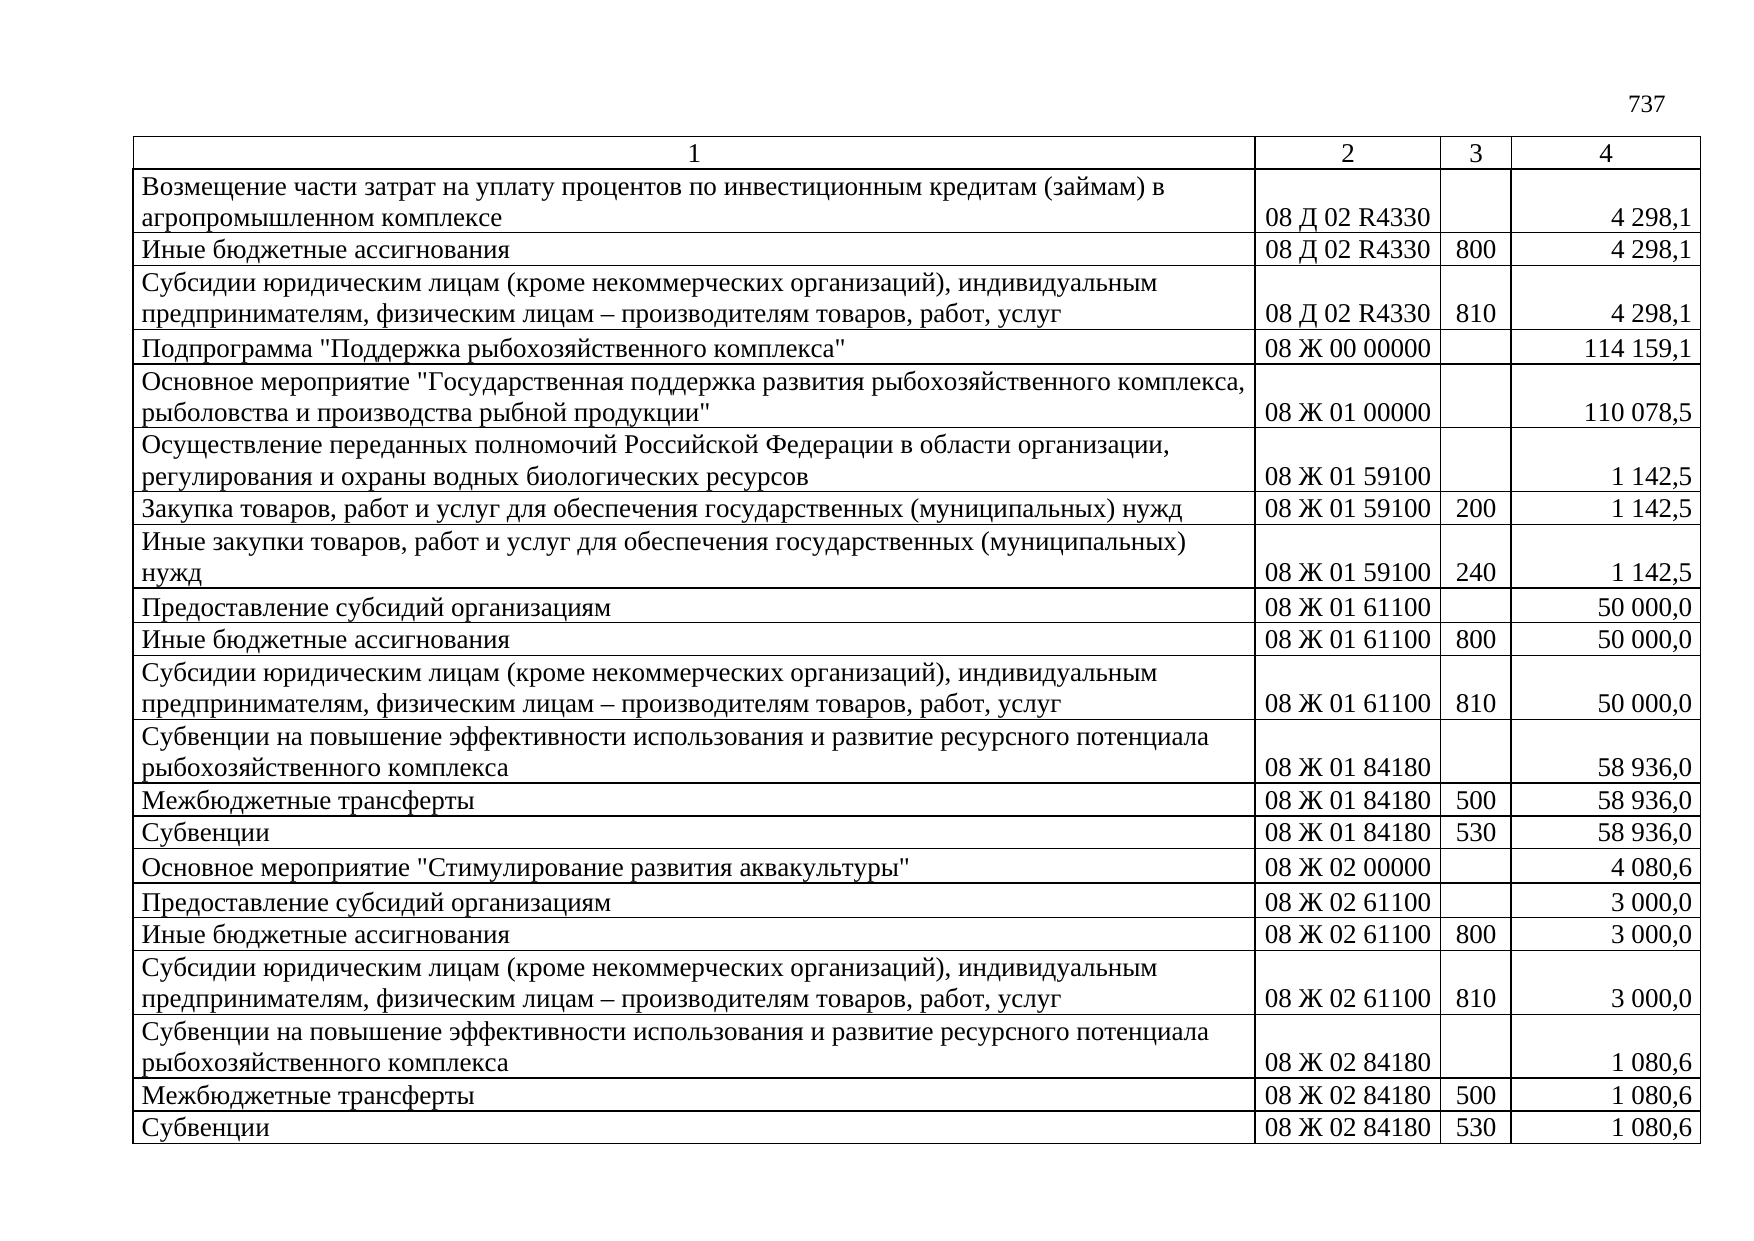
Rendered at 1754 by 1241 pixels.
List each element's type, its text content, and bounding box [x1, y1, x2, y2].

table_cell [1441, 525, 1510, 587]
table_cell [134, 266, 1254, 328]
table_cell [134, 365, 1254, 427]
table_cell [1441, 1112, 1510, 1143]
table_header 2 [1256, 137, 1440, 168]
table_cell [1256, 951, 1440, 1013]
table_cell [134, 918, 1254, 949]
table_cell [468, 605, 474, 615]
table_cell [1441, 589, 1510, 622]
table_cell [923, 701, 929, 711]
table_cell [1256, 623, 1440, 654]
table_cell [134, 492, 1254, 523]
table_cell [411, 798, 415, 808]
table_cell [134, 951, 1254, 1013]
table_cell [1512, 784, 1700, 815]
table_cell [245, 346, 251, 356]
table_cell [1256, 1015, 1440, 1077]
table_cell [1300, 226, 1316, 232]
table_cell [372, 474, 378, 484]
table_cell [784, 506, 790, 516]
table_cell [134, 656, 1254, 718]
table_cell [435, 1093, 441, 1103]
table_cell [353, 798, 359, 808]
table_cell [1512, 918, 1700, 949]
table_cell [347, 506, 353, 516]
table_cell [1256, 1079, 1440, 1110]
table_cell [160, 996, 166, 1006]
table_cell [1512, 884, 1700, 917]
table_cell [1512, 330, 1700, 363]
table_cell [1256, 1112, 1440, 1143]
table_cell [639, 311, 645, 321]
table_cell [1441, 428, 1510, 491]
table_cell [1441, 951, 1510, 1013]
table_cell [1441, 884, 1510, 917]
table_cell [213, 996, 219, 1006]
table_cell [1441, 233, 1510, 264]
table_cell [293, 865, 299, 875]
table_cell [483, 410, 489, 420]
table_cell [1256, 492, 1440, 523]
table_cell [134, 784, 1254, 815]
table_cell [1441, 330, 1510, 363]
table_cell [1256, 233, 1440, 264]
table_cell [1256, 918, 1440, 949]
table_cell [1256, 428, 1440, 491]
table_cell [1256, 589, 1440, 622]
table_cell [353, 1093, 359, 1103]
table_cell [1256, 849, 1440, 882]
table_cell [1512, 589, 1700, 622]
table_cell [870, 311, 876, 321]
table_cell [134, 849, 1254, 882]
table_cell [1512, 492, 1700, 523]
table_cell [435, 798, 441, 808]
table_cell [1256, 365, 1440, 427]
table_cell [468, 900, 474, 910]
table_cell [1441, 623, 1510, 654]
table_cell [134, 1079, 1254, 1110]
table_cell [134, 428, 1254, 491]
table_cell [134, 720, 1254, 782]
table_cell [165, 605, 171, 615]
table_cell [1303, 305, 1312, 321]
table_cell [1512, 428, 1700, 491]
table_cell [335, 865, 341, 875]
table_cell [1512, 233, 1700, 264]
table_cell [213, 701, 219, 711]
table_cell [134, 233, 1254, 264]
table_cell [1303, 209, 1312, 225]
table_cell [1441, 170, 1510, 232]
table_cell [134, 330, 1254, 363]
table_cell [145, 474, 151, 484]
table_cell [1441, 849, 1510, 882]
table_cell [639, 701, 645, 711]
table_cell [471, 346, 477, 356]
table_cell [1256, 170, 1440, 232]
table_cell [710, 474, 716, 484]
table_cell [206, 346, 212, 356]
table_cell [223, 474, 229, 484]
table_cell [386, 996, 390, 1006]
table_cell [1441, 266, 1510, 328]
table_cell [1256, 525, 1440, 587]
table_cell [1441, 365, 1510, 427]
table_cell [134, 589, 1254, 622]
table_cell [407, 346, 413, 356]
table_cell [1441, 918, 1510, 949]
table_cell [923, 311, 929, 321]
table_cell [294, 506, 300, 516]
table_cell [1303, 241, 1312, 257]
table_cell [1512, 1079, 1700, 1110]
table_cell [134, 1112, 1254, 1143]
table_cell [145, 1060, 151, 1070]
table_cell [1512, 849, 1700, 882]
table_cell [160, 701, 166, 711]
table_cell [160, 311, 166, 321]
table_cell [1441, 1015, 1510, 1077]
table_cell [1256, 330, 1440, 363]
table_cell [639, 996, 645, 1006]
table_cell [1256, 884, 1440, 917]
table_header 3 [1441, 137, 1511, 168]
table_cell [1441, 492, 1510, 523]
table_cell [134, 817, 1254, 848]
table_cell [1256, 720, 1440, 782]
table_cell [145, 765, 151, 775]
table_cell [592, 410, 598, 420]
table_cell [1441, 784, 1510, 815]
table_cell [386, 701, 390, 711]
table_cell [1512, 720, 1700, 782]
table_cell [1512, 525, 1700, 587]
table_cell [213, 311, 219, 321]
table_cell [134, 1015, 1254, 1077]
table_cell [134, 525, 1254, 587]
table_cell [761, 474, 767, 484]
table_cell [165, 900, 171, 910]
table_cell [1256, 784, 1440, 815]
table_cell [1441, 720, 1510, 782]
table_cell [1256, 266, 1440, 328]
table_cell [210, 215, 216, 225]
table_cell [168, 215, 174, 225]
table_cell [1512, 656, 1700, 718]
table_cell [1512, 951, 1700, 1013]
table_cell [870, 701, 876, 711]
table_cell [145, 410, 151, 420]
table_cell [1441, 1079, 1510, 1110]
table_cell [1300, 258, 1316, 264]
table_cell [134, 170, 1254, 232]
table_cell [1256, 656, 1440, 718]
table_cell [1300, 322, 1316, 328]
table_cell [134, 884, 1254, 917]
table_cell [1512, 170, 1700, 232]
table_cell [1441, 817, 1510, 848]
table_header 1 [134, 137, 1254, 168]
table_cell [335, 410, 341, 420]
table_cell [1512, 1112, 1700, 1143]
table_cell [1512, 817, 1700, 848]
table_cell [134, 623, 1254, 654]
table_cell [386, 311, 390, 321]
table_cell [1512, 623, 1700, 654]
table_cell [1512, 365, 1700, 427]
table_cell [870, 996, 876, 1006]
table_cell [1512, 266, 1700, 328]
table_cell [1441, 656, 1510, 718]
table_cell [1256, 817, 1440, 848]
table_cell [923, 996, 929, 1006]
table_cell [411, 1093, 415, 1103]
table_header 4 [1512, 137, 1700, 168]
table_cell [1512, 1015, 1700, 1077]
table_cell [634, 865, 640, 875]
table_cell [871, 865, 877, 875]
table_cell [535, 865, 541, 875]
